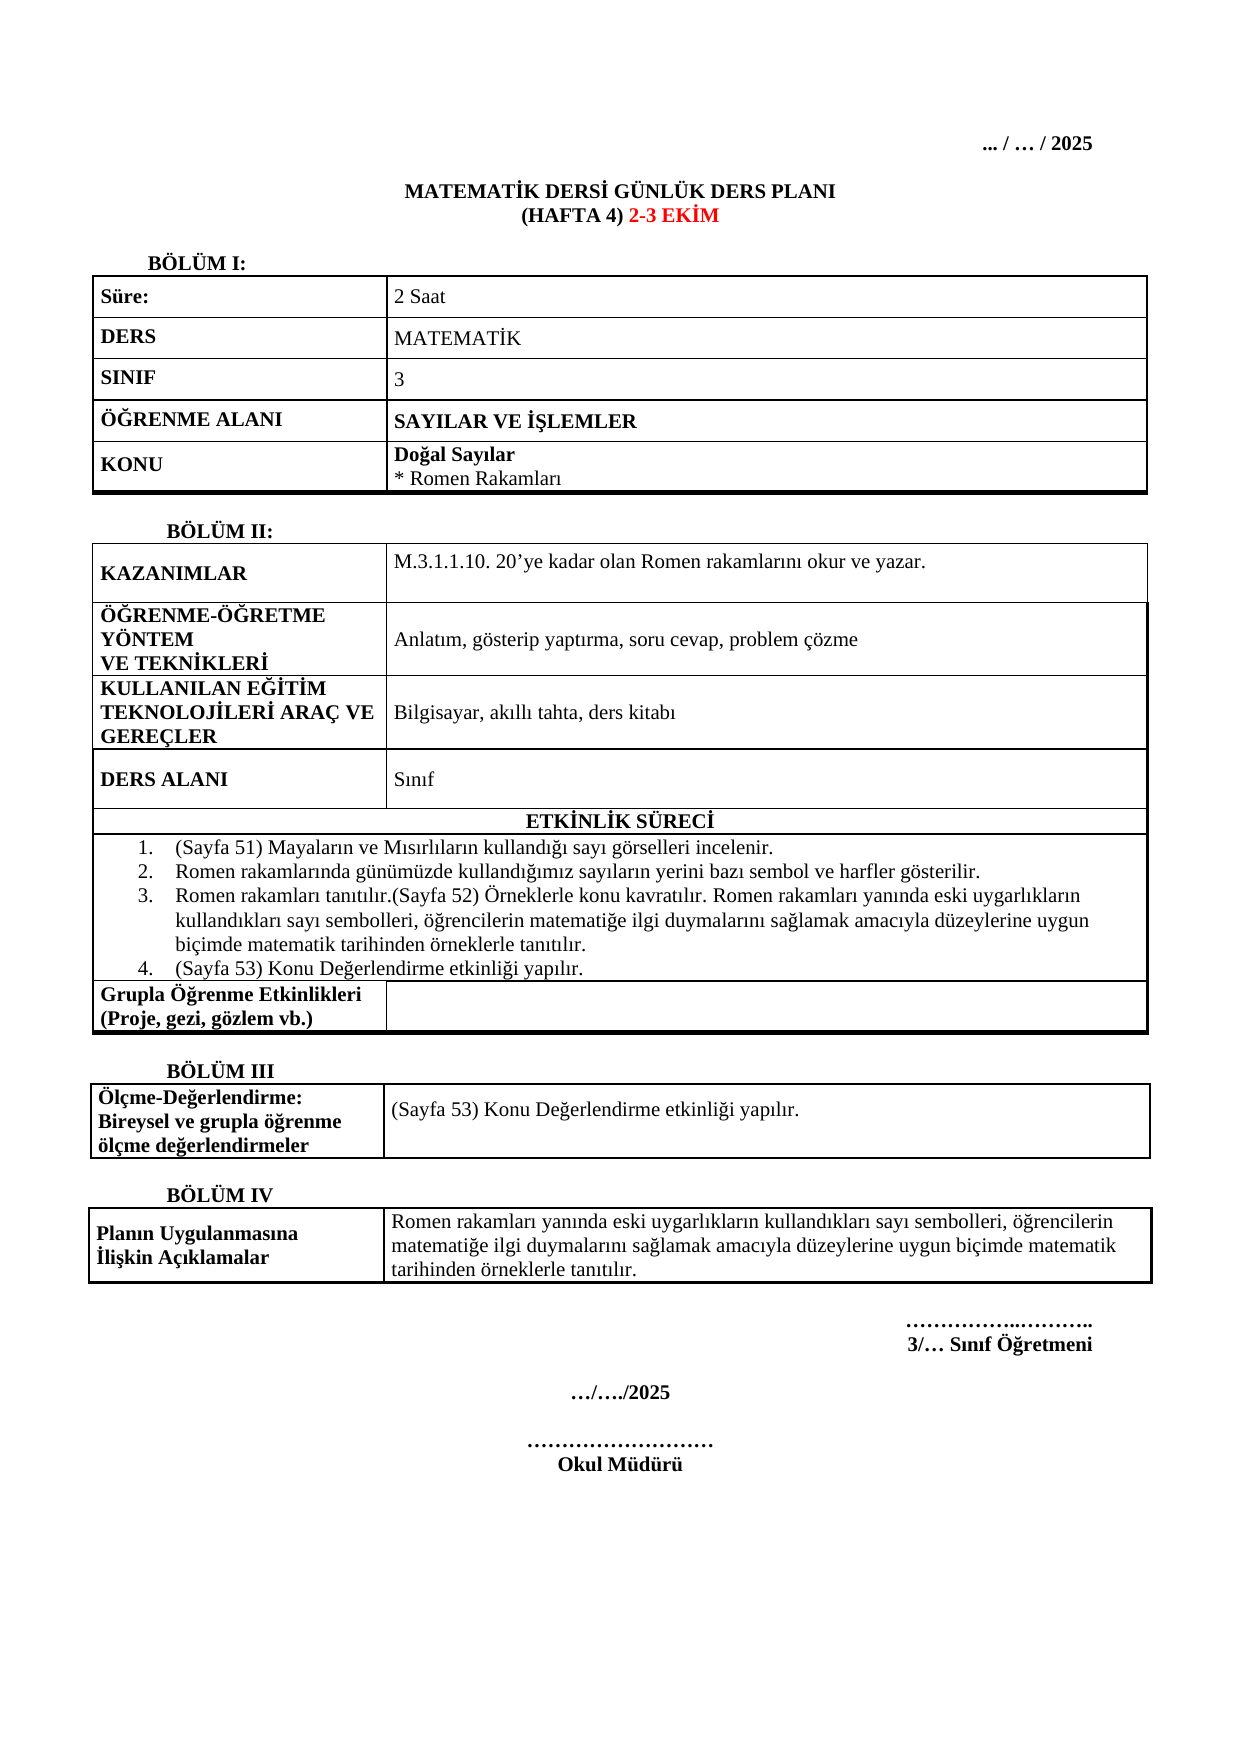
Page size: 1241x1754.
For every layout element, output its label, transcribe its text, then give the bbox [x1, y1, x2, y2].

table_cell Sınıf [387, 750, 1146, 808]
table_header Ölçme-Değerlendirme: Bireysel ve grupla öğrenme ölçme değerlendirmeler [92, 1085, 383, 1157]
table_cell ÖĞRENME-ÖĞRETME YÖNTEM VE TEKNİKLERİ [93, 603, 386, 675]
text (HAFTA 4) 2-3 EKİM [148, 203, 1092, 227]
table_header KAZANIMLAR [93, 544, 386, 602]
table_cell (Sayfa 51) Mayaların ve Mısırlıların kullandığı sayı görselleri incelenir. Romen rakamlarında günümüzde kullandığımız sayıların yerini bazı sembol ve harfler gösterilir. Romen rakamları tanıtılır.(Sayfa 52) Örneklerle konu kavratılır. Romen rakamları yanında eski uygarlıkların kullandıkları sayı sembolleri, öğrencilerin matematiğe ilgi duymalarını sağlamak amacıyla düzeylerine uygun biçimde matematik tarihinden örneklerle tanıtılır. (Sayfa 53) Konu Değerlendirme etkinliği yapılır. [94, 835, 1146, 980]
table_header (Sayfa 53) Konu Değerlendirme etkinliği yapılır. [385, 1085, 1149, 1157]
table_cell ÖĞRENME ALANI [94, 401, 386, 441]
table_cell Bilgisayar, akıllı tahta, ders kitabı [387, 676, 1146, 748]
table_cell 3 [388, 359, 1146, 399]
table_header Romen rakamları yanında eski uygarlıkların kullandıkları sayı sembolleri, öğrencilerin matematiğe ilgi duymalarını sağlamak amacıyla düzeylerine uygun biçimde matematik tarihinden örneklerle tanıtılır. [385, 1209, 1150, 1281]
table_cell MATEMATİK [388, 318, 1146, 358]
text ……………..……….. [148, 1308, 1092, 1332]
table_cell [387, 982, 1146, 1030]
table_cell Doğal Sayılar * Romen Rakamları [388, 442, 1146, 490]
table_header M.3.1.1.10. 20’ye kadar olan Romen rakamlarını okur ve yazar. [387, 544, 1147, 602]
table_cell Grupla Öğrenme Etkinlikleri (Proje, gezi, gözlem vb.) [94, 981, 386, 1030]
text …/…./2025 [148, 1380, 1092, 1404]
table_cell Anlatım, gösterip yaptırma, soru cevap, problem çözme [387, 603, 1146, 675]
text ……………………… [148, 1428, 1092, 1452]
subtitle BÖLÜM III [148, 1059, 1092, 1083]
text ... / … / 2025 [148, 131, 1092, 155]
table_header Planın Uygulanmasına İlişkin Açıklamalar [90, 1209, 383, 1281]
table_header 2 Saat [388, 277, 1146, 317]
text BÖLÜM II: [148, 519, 1092, 543]
table_cell SINIF [94, 359, 386, 399]
text MATEMATİK DERSİ GÜNLÜK DERS PLANI [148, 179, 1092, 203]
table_cell KULLANILAN EĞİTİM TEKNOLOJİLERİ ARAÇ VE GEREÇLER [93, 676, 386, 748]
table_cell KONU [94, 442, 386, 490]
table_cell SAYILAR VE İŞLEMLER [388, 401, 1146, 441]
table_header Süre: [94, 277, 386, 317]
table_cell ETKİNLİK SÜRECİ [94, 809, 1146, 833]
text Okul Müdürü [148, 1452, 1092, 1476]
table_cell DERS ALANI [94, 750, 386, 808]
subtitle BÖLÜM IV [148, 1183, 1092, 1207]
text BÖLÜM I: [148, 251, 1092, 275]
table_cell DERS [94, 318, 386, 358]
text 3/… Sınıf Öğretmeni [148, 1332, 1092, 1356]
